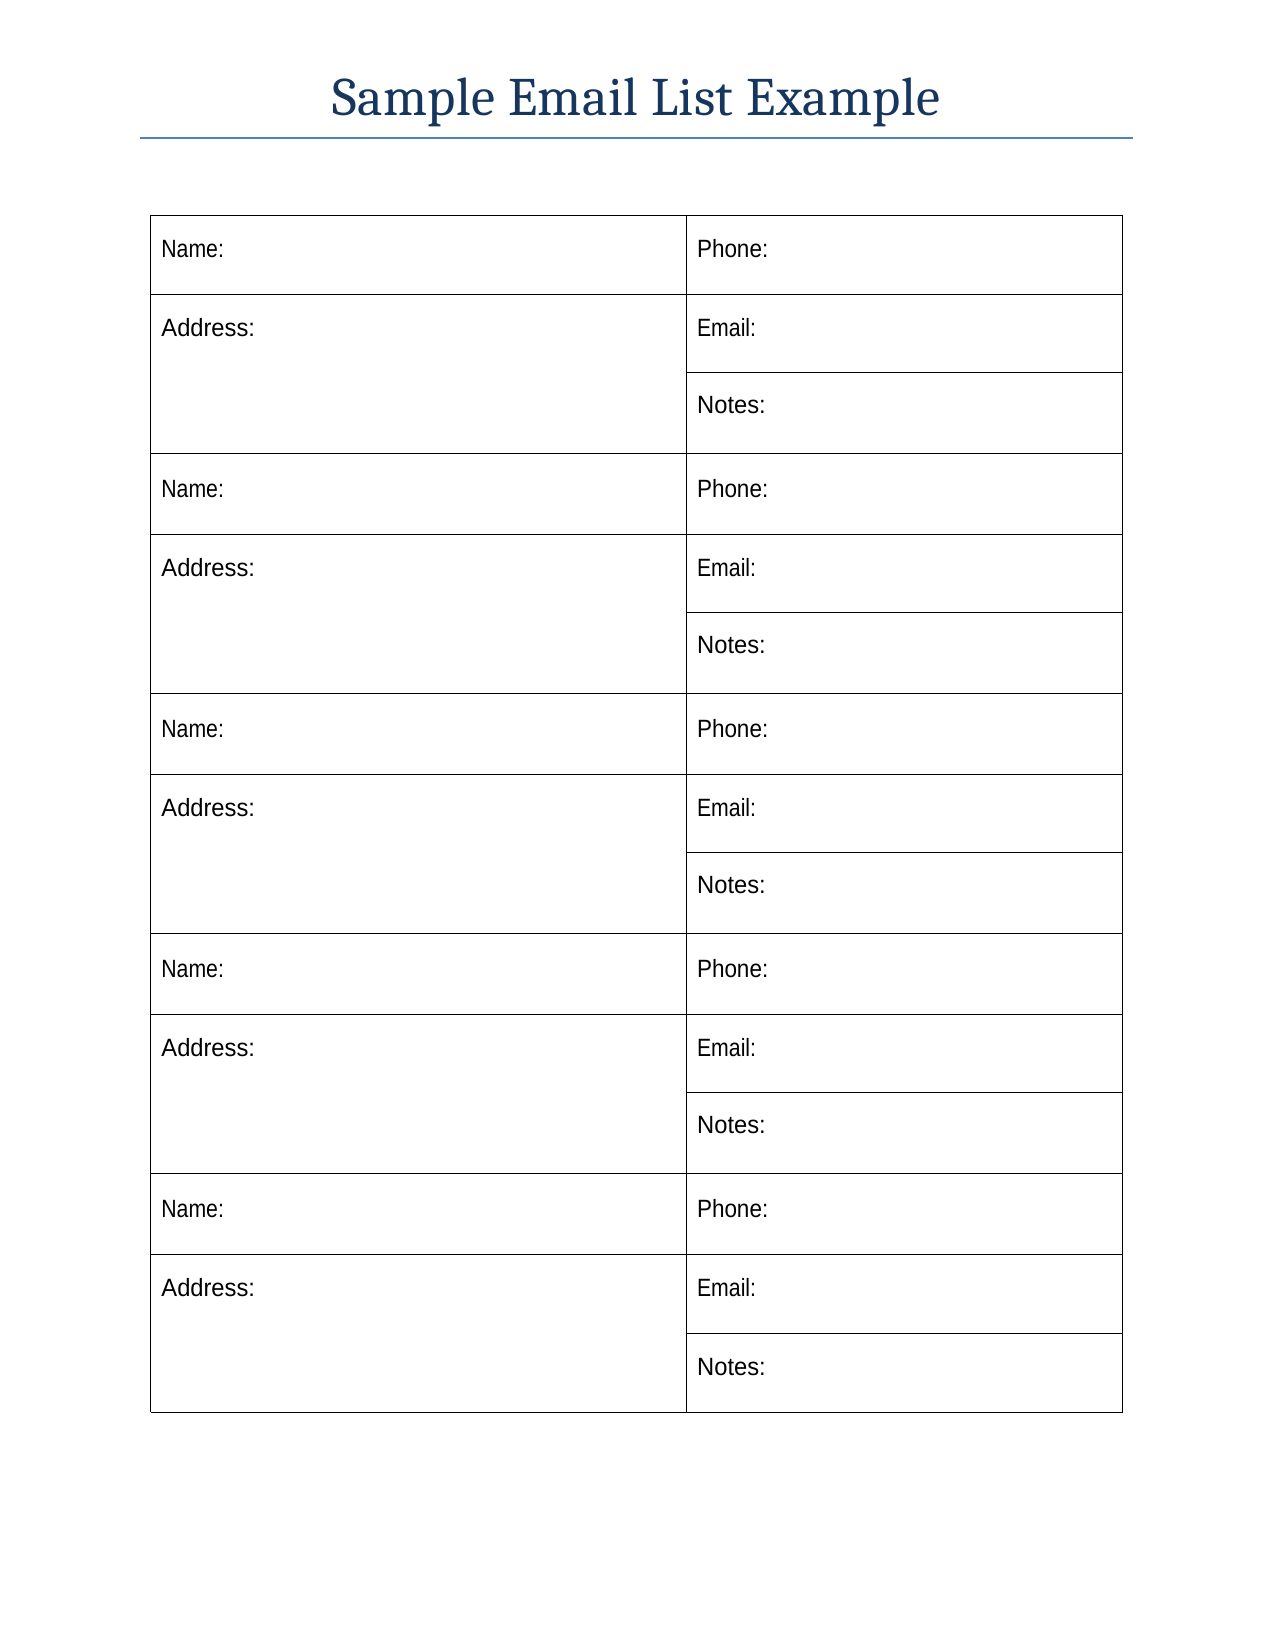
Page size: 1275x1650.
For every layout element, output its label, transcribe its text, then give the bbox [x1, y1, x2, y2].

table_cell Email: [687, 1015, 1122, 1092]
table_cell Email: [687, 775, 1122, 852]
table_cell Email: [687, 295, 1122, 372]
table_cell Email: [687, 535, 1122, 612]
table_cell Phone: [687, 694, 1122, 774]
table_cell Name: [151, 454, 686, 534]
table_cell Notes: [687, 1093, 1122, 1173]
table_cell Address: [151, 1255, 686, 1412]
table_cell Address: [151, 295, 686, 453]
table_cell Address: [151, 1015, 686, 1173]
table_cell Phone: [687, 454, 1122, 534]
table_cell Address: [151, 775, 686, 933]
table_cell Address: [151, 535, 686, 693]
table_cell Notes: [687, 373, 1122, 453]
table_cell Email: [687, 1255, 1122, 1333]
table_cell Notes: [687, 853, 1122, 933]
table_cell Notes: [687, 1334, 1122, 1412]
table_cell Phone: [687, 1174, 1122, 1254]
table_header Name: [151, 216, 686, 294]
title Sample Email List Example [139, 67, 1133, 139]
table_cell Name: [151, 694, 686, 774]
table_cell Name: [151, 1174, 686, 1254]
table_cell Notes: [687, 613, 1122, 693]
table_header Phone: [687, 216, 1122, 294]
table_cell Name: [151, 934, 686, 1014]
table_cell Phone: [687, 934, 1122, 1014]
